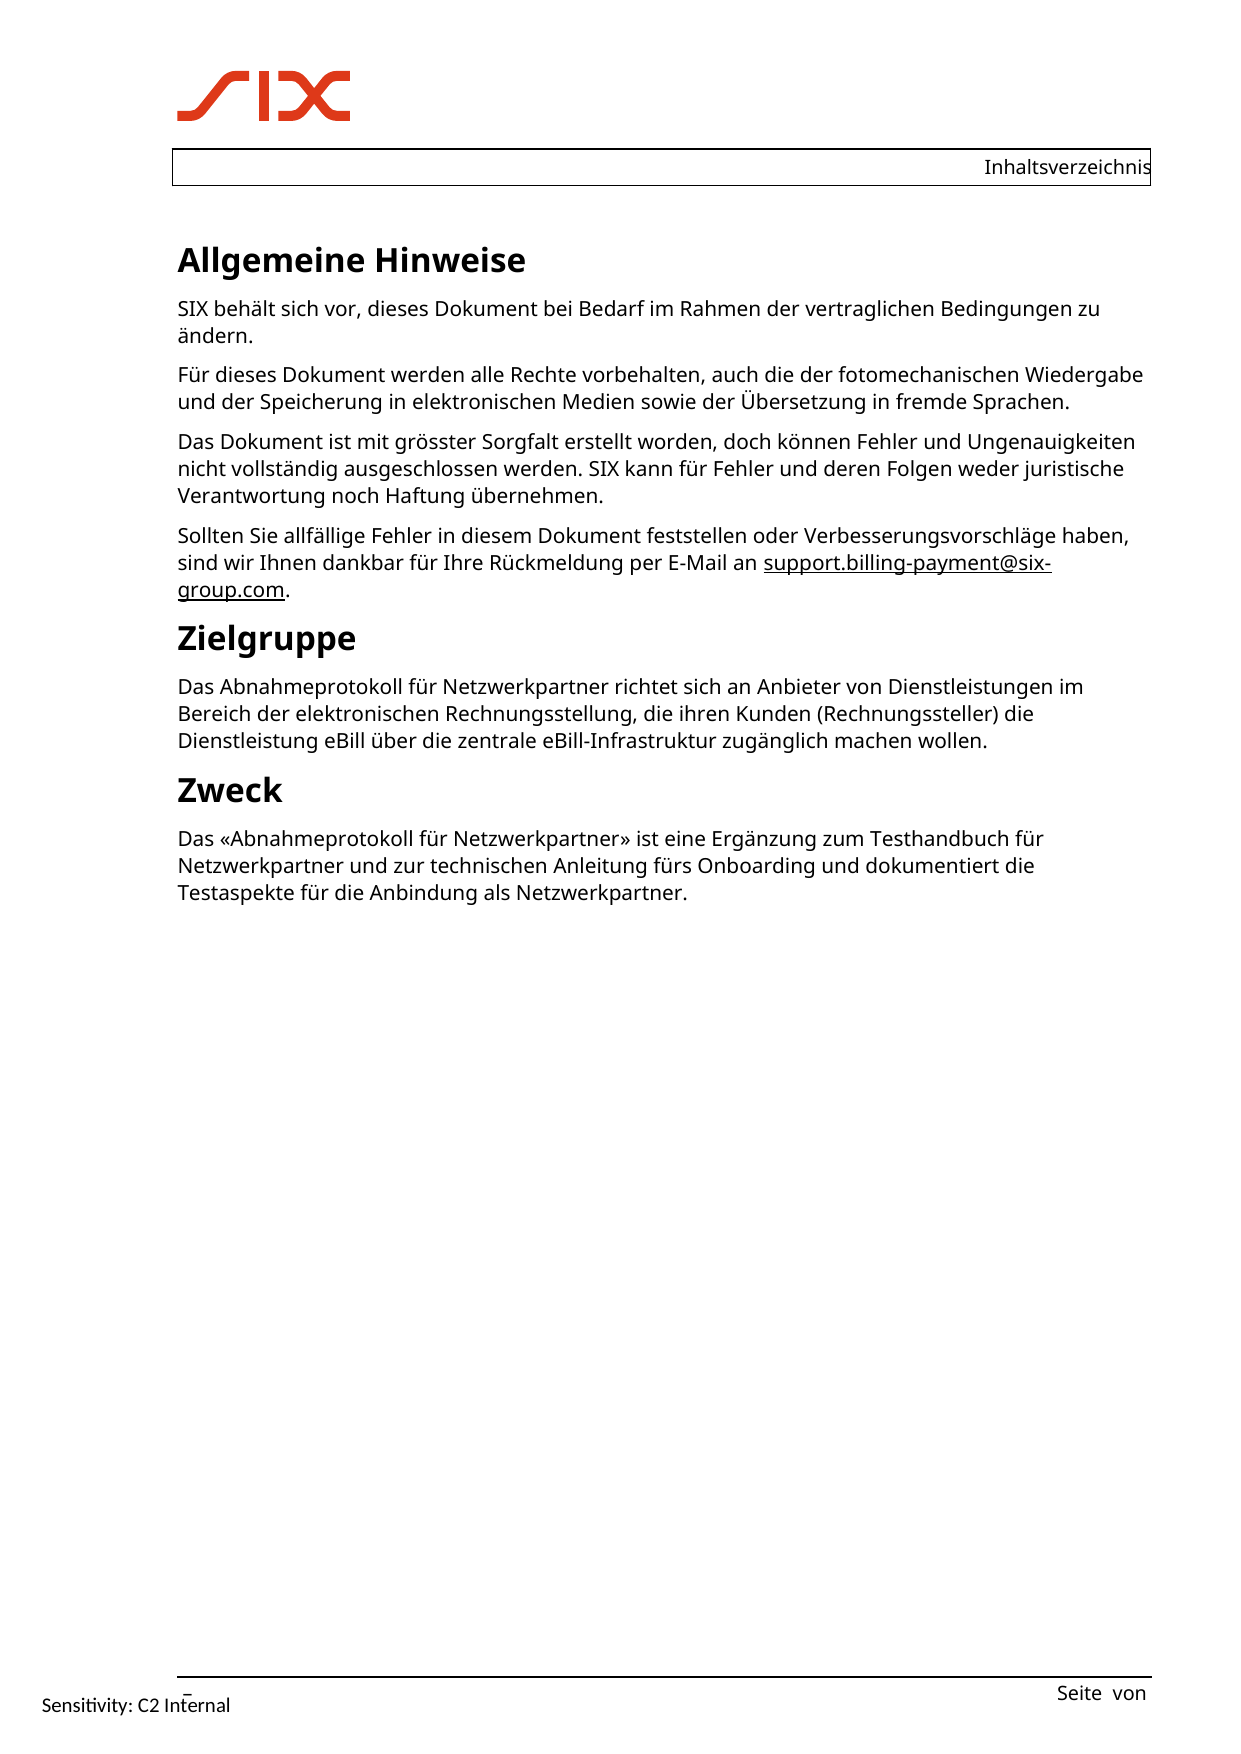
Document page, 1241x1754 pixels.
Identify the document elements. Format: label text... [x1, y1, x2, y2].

text SIX behält sich vor, dieses Dokument bei Bedarf im Rahmen der vertraglichen Bedingungen zu ändern. [177, 294, 1152, 348]
text Das Dokument ist mit grösster Sorgfalt erstellt worden, doch können Fehler und Ungenauigkeiten nicht vollständig ausgeschlossen werden. SIX kann für Fehler und deren Folgen weder juristische Verantwortung noch Haftung übernehmen. [177, 428, 1152, 509]
text Das «Abnahmeprotokoll für Netzwerkpartner» ist eine Ergänzung zum Testhandbuch für Netzwerkpartner und zur technischen Anleitung fürs Onboarding und dokumentiert die Testaspekte für die Anbindung als Netzwerkpartner. [177, 825, 1152, 906]
text Für dieses Dokument werden alle Rechte vorbehalten, auch die der fotomechanischen Wiedergabe und der Speicherung in elektronischen Medien sowie der Übersetzung in fremde Sprachen. [177, 361, 1152, 415]
text Sollten Sie allfällige Fehler in diesem Dokument feststellen oder Verbesserungsvorschläge haben, sind wir Ihnen dankbar für Ihre Rückmeldung per E-Mail an support.billing-payment@six-group.com. [177, 521, 1152, 603]
text Das Abnahmeprotokoll für Netzwerkpartner richtet sich an Anbieter von Dienstleistungen im Bereich der elektronischen Rechnungsstellung, die ihren Kunden (Rechnungssteller) die Dienstleistung eBill über die zentrale eBill-Infrastruktur zugänglich machen wollen. [177, 673, 1152, 754]
text Allgemeine Hinweise [177, 236, 1152, 282]
text Zweck [177, 767, 1152, 812]
text Zielgruppe [177, 615, 1152, 661]
